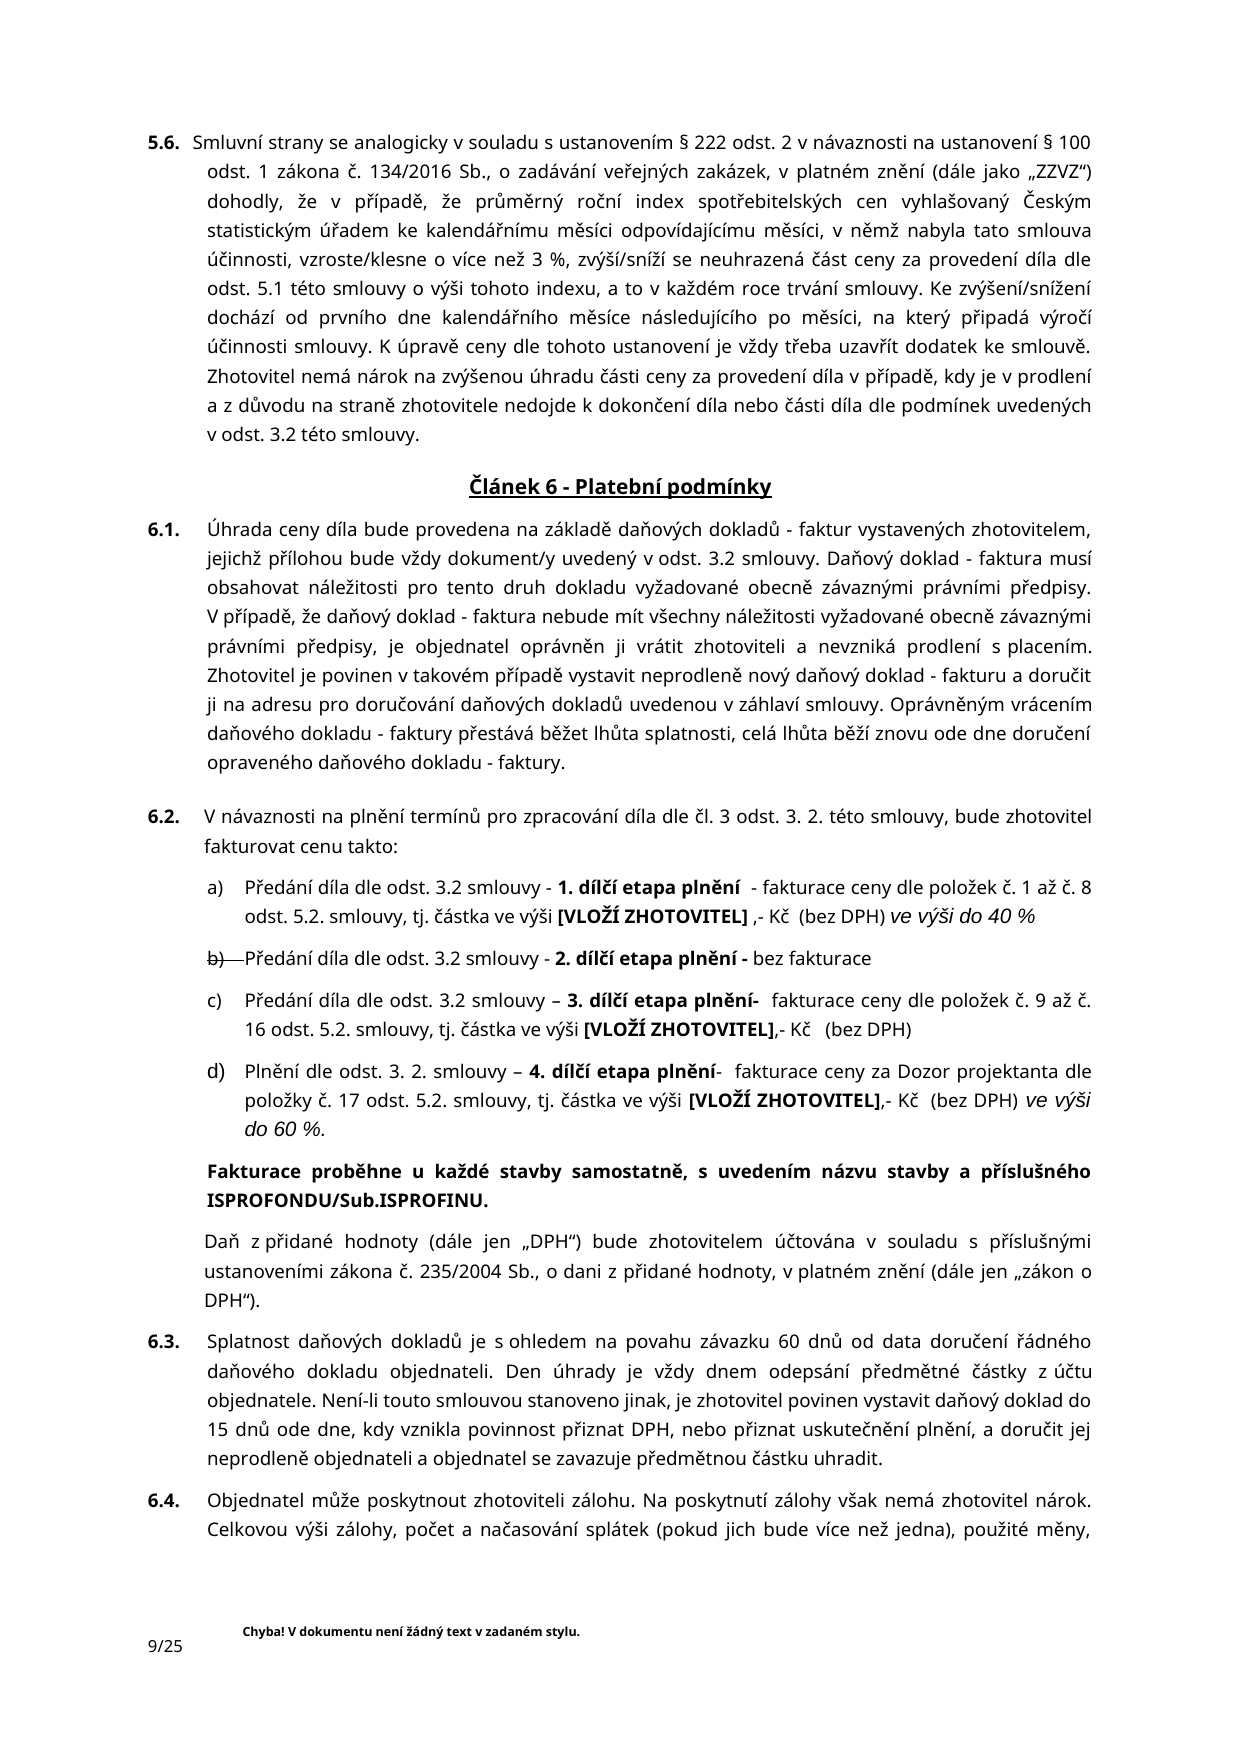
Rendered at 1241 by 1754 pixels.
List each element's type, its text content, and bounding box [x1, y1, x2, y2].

text Fakturace proběhne u každé stavby samostatně, s uvedením názvu stavby a příslušného ISPROFONDU/Sub.ISPROFINU. [207, 1155, 1092, 1213]
subtitle Článek 6 - Platební podmínky [148, 472, 1092, 501]
subtitle Předání díla dle odst. 3.2 smlouvy - 1. dílčí etapa plnění - fakturace ceny dle položek č. 1 až č. 8 odst. 5.2. smlouvy, tj. částka ve výši [VLOŽÍ ZHOTOVITEL] ,- Kč (bez DPH) ve výši do 40 % [207, 871, 1092, 930]
text 5.6. Smluvní strany se analogicky v souladu s ustanovením § 222 odst. 2 v návaznosti na ustanovení § 100 odst. 1 zákona č. 134/2016 Sb., o zadávání veřejných zakázek, v platném znění (dále jako „ZZVZ“) dohodly, že v případě, že průměrný roční index spotřebitelských cen vyhlašovaný Českým statistickým úřadem ke kalendářnímu měsíci odpovídajícímu měsíci, v němž nabyla tato smlouva účinnosti, vzroste/klesne o více než 3 %, zvýší/sníží se neuhrazená část ceny za provedení díla dle odst. 5.1 této smlouvy o výši tohoto indexu, a to v každém roce trvání smlouvy. Ke zvýšení/snížení dochází od prvního dne kalendářního měsíce následujícího po měsíci, na který připadá výročí účinnosti smlouvy. K úpravě ceny dle tohoto ustanovení je vždy třeba uzavřít dodatek ke smlouvě. Zhotovitel nemá nárok na zvýšenou úhradu části ceny za provedení díla v případě, kdy je v prodlení a z důvodu na straně zhotovitele nedojde k dokončení díla nebo části díla dle podmínek uvedených v odst. 3.2 této smlouvy. [148, 126, 1092, 447]
subtitle Předání díla dle odst. 3.2 smlouvy – 3. dílčí etapa plnění- fakturace ceny dle položek č. 9 až č. 16 odst. 5.2. smlouvy, tj. částka ve výši [VLOŽÍ ZHOTOVITEL],- Kč (bez DPH) [207, 984, 1092, 1042]
text 6.3. Splatnost daňových dokladů je s ohledem na povahu závazku 60 dnů od data doručení řádného daňového dokladu objednateli. Den úhrady je vždy dnem odepsání předmětné částky z účtu objednatele. Není-li touto smlouvou stanoveno jinak, je zhotovitel povinen vystavit daňový doklad do 15 dnů ode dne, kdy vznikla povinnost přiznat DPH, nebo přiznat uskutečnění plnění, a doručit jej neprodleně objednateli a objednatel se zavazuje předmětnou částku uhradit. [148, 1326, 1092, 1471]
text 6.2. V návaznosti na plnění termínů pro zpracování díla dle čl. 3 odst. 3. 2. této smlouvy, bude zhotovitel fakturovat cenu takto: [148, 801, 1092, 859]
text Daň z přidané hodnoty (dále jen „DPH“) bude zhotovitelem účtována v souladu s příslušnými ustanoveními zákona č. 235/2004 Sb., o dani z přidané hodnoty, v platném znění (dále jen „zákon o DPH“). [148, 1226, 1092, 1313]
subtitle Předání díla dle odst. 3.2 smlouvy - 2. dílčí etapa plnění - bez fakturace [207, 942, 1092, 971]
subtitle Plnění dle odst. 3. 2. smlouvy – 4. dílčí etapa plnění- fakturace ceny za Dozor projektanta dle položky č. 17 odst. 5.2. smlouvy, tj. částka ve výši [VLOŽÍ ZHOTOVITEL],- Kč (bez DPH) ve výši do 60 %. [207, 1055, 1092, 1142]
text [148, 1484, 1092, 1542]
text 6.1. Úhrada ceny díla bude provedena na základě daňových dokladů - faktur vystavených zhotovitelem, jejichž přílohou bude vždy dokument/y uvedený v odst. 3.2 smlouvy. Daňový doklad - faktura musí obsahovat náležitosti pro tento druh dokladu vyžadované obecně závaznými právními předpisy. V případě, že daňový doklad - faktura nebude mít všechny náležitosti vyžadované obecně závaznými právními předpisy, je objednatel oprávněn ji vrátit zhotoviteli a nevzniká prodlení s placením. Zhotovitel je povinen v takovém případě vystavit neprodleně nový daňový doklad - fakturu a doručit ji na adresu pro doručování daňových dokladů uvedenou v záhlaví smlouvy. Oprávněným vrácením daňového dokladu - faktury přestává běžet lhůta splatnosti, celá lhůta běží znovu ode dne doručení opraveného daňového dokladu - faktury. [148, 513, 1092, 776]
